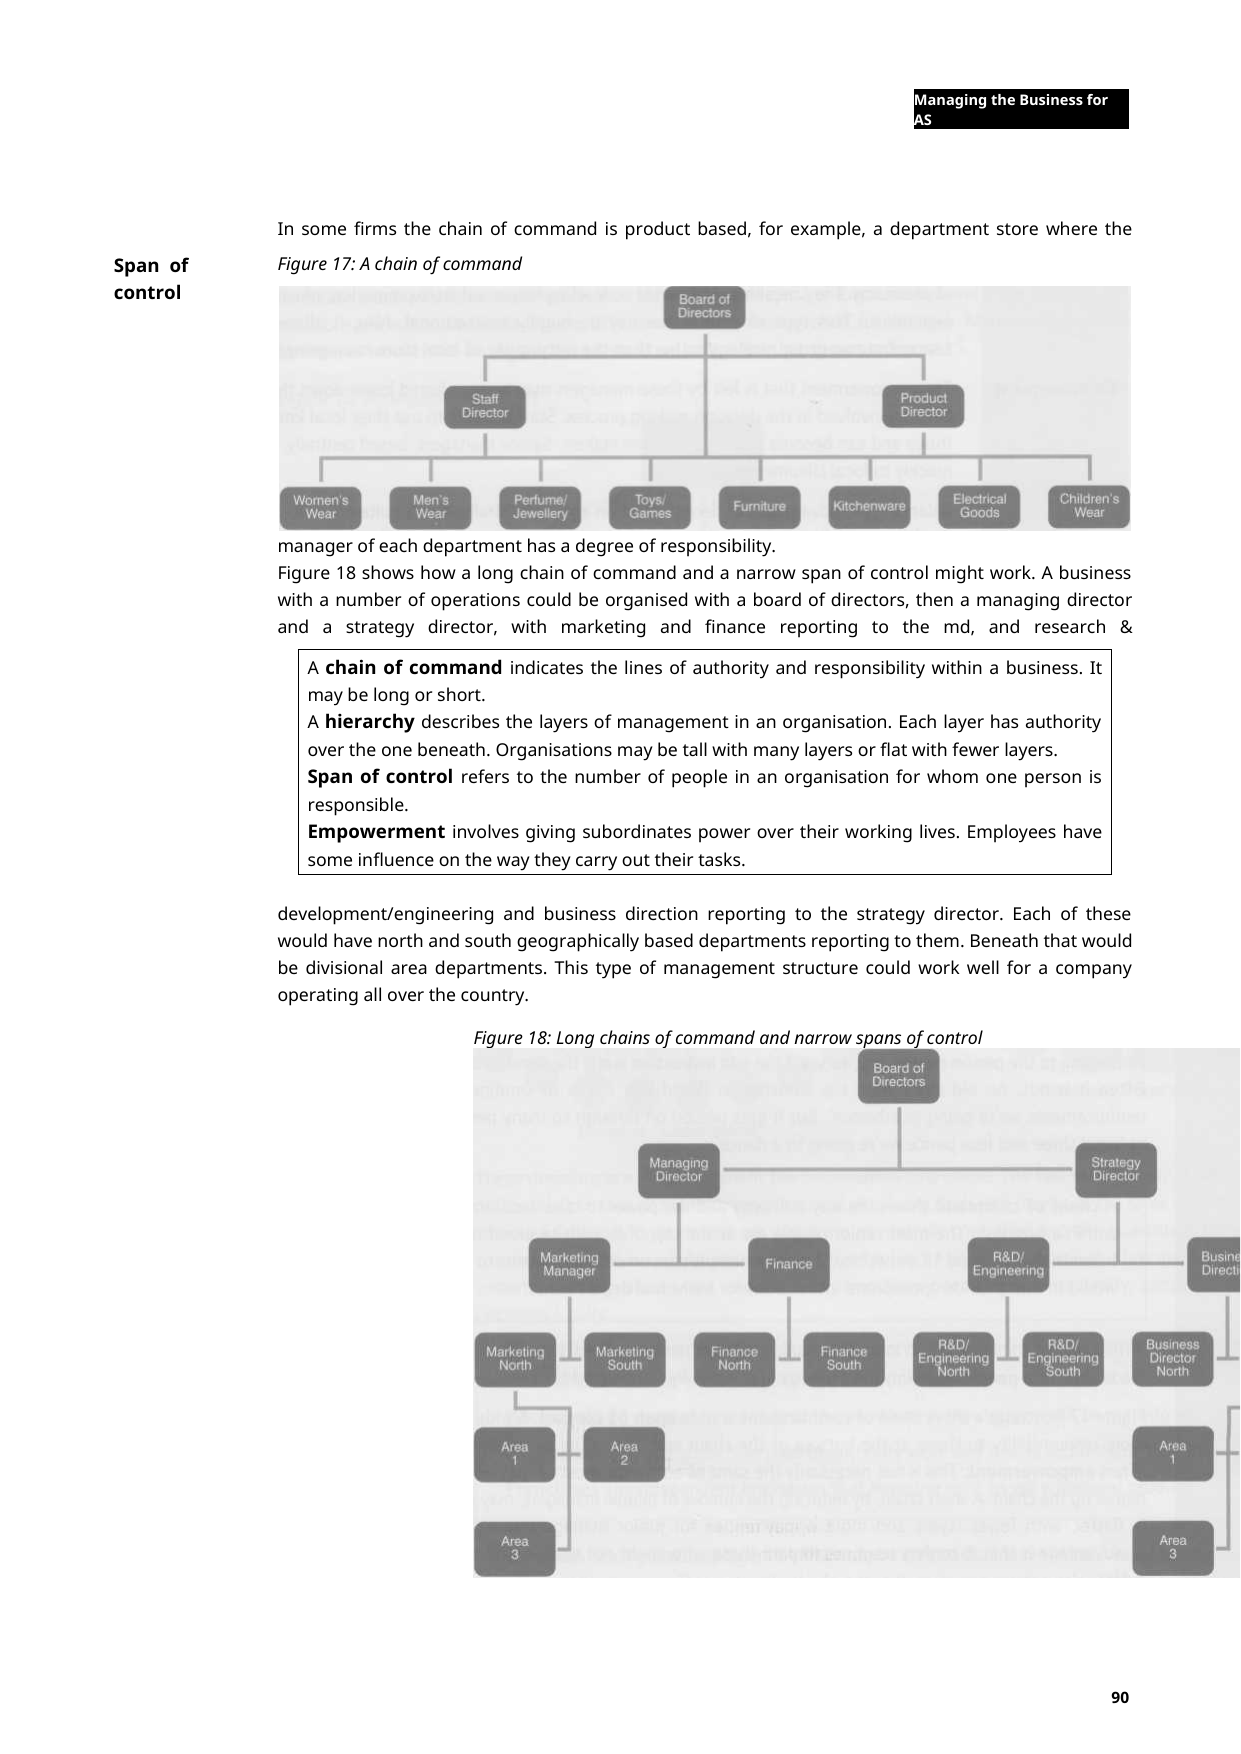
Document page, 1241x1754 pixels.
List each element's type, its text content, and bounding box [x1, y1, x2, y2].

text In some firms the chain of command is product based, for example, a department store where the manager of each department has a degree of responsibility. [277, 213, 1133, 557]
text Figure 18 shows how a long chain of command and a narrow span of control might work. A business with a number of operations could be organised with a board of directors, then a managing director and a strategy director, with marketing and finance reporting to the md, and research & development/engineering and business direction reporting to the strategy director. Each of these would have north and south geographically based departments reporting to them. Beneath that would be divisional area departments. This type of management structure could work well for a company operating all over the country. [277, 557, 1133, 1007]
picture [473, 1048, 1241, 1578]
